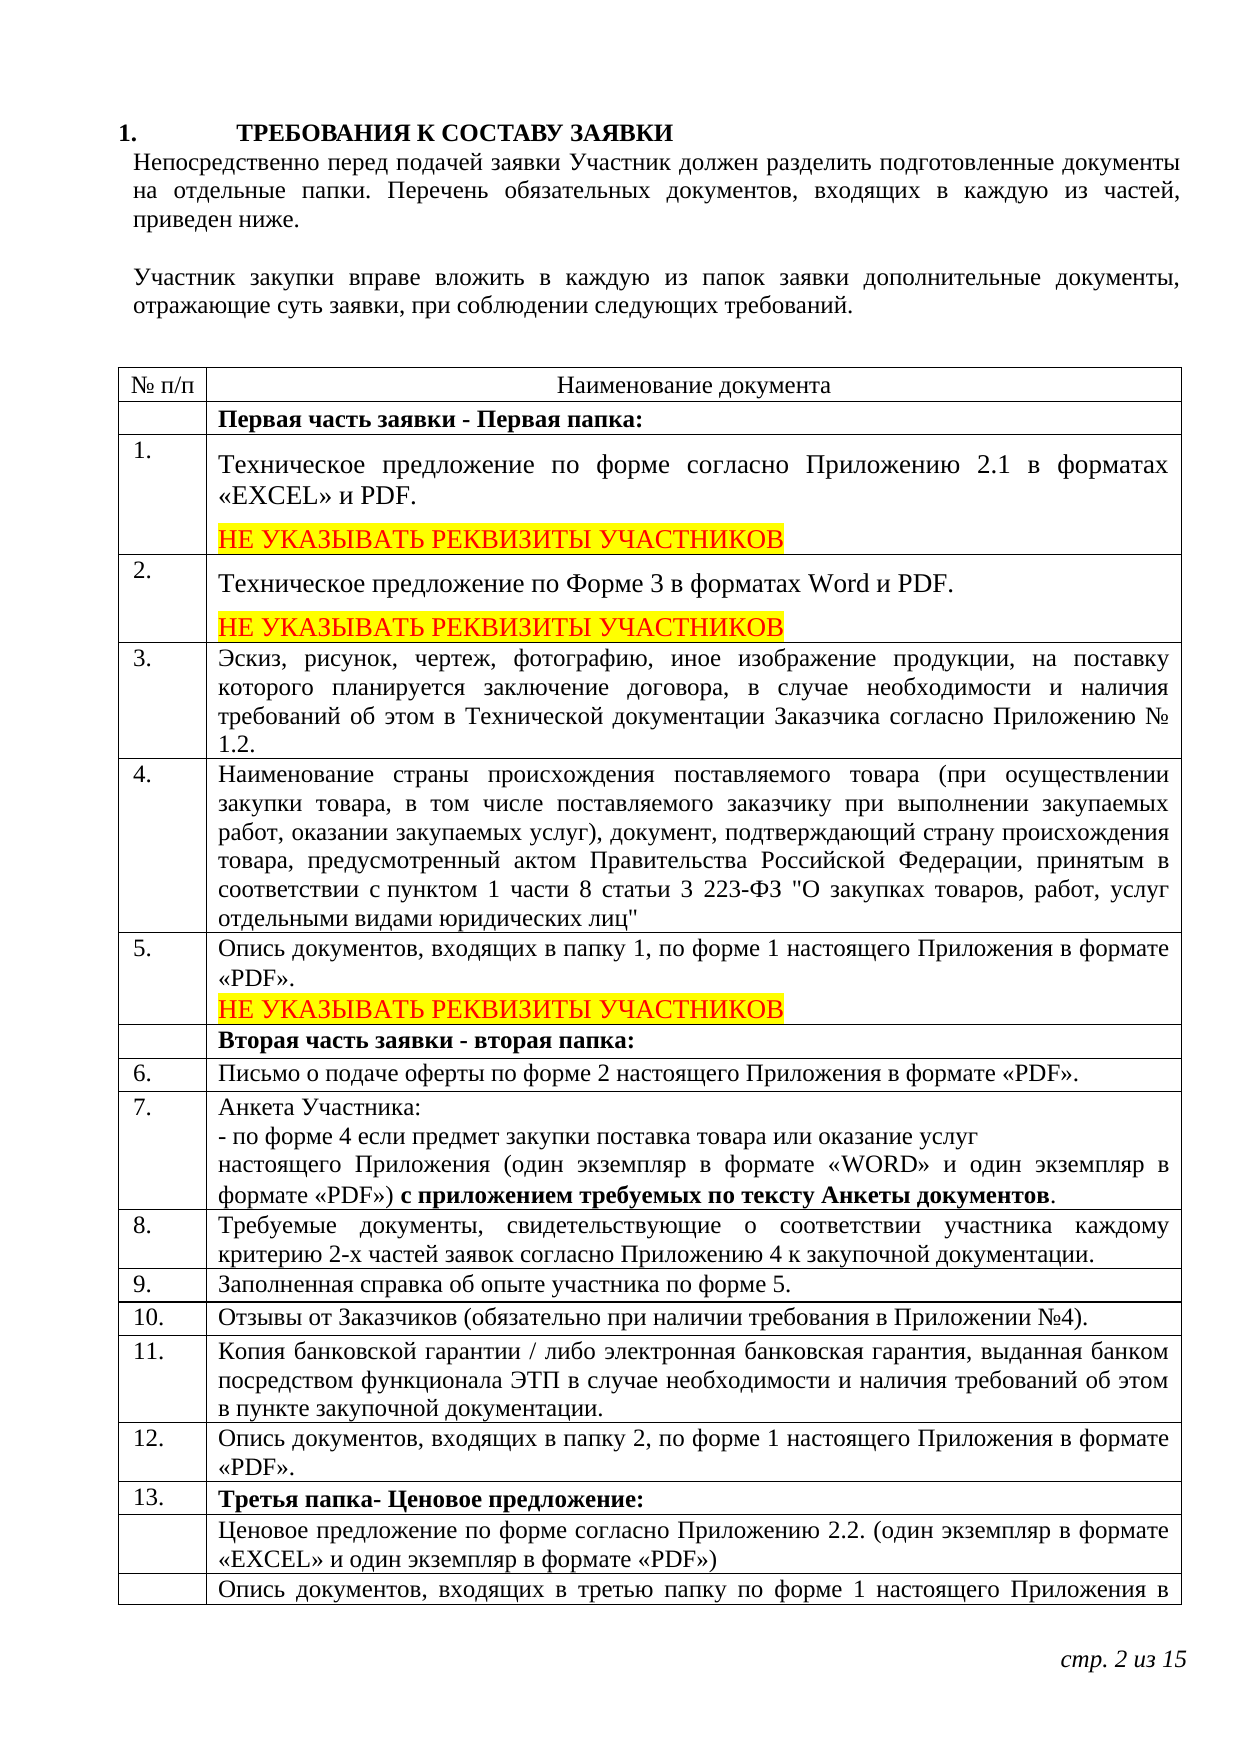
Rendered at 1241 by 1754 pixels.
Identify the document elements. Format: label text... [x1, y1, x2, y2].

table_cell Анкета Участника: - по форме 4 если предмет закупки поставка товара или оказание услуг настоящего Приложения (один экземпляр в формате «WORD» и один экземпляр в формате «PDF») c приложением требуемых по тексту Анкеты документов. [207, 1092, 1181, 1209]
table_cell Требуемые документы, свидетельствующие о соответствии участника каждому критерию 2-х частей заявок согласно Приложению 4 к закупочной документации. [207, 1210, 1181, 1268]
table_cell Наименование страны происхождения поставляемого товара (при осуществлении закупки товара, в том числе поставляемого заказчику при выполнении закупаемых работ, оказании закупаемых услуг), документ, подтверждающий страну происхождения товара, предусмотренный актом Правительства Российской Федерации, принятым в соответствии с пунктом 1 части 8 статьи 3 223-ФЗ "О закупках товаров, работ, услуг отдельными видами юридических лиц" [207, 759, 1181, 932]
table_cell [119, 1423, 206, 1481]
table_header № п/п [119, 368, 206, 401]
list Непосредственно перед подачей заявки Участник должен разделить подготовленные документы на отдельные папки. Перечень обязательных документов, входящих в каждую из частей, приведен ниже. [133, 147, 1181, 233]
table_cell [207, 1515, 1181, 1573]
table_cell [119, 435, 206, 554]
table_cell [119, 1059, 206, 1091]
table_cell [119, 402, 206, 434]
table_cell Техническое предложение по форме согласно Приложению 2.1 в форматах «EXCEL» и PDF. НЕ УКАЗЫВАТЬ РЕКВИЗИТЫ УЧАСТНИКОВ [207, 435, 1181, 554]
table_cell [119, 1336, 206, 1422]
table_cell [119, 1515, 206, 1573]
table_cell [119, 1092, 206, 1209]
table_cell [119, 1210, 206, 1268]
list Участник закупки вправе вложить в каждую из папок заявки дополнительные документы, отражающие суть заявки, при соблюдении следующих требований. [133, 262, 1181, 319]
table_cell [119, 1574, 206, 1604]
table_cell Письмо о подаче оферты по форме 2 настоящего Приложения в формате «PDF». [207, 1059, 1181, 1091]
subtitle ТРЕБОВАНИЯ К СОСТАВУ ЗАЯВКИ [118, 118, 1181, 147]
table_cell [119, 1025, 206, 1057]
table_cell Эскиз, рисунок, чертеж, фотографию, иное изображение продукции, на поставку которого планируется заключение договора, в случае необходимости и наличия требований об этом в Технической документации Заказчика согласно Приложению № 1.2. [207, 643, 1181, 758]
table_cell Первая часть заявки - Первая папка: [207, 402, 1181, 434]
table_cell Техническое предложение по Форме 3 в форматах Word и PDF. НЕ УКАЗЫВАТЬ РЕКВИЗИТЫ УЧАСТНИКОВ [207, 555, 1181, 642]
table_header Наименование документа [207, 368, 1181, 401]
table_cell Третья папка- Ценовое предложение: [207, 1482, 1181, 1514]
table_cell Заполненная справка об опыте участника по форме 5. [207, 1269, 1181, 1301]
table_cell [119, 933, 206, 1024]
table_cell [119, 1482, 206, 1514]
table_cell Копия банковской гарантии / либо электронная банковская гарантия, выданная банком посредством функционала ЭТП в случае необходимости и наличия требований об этом в пункте закупочной документации. [207, 1336, 1181, 1422]
table_cell [119, 555, 206, 642]
table_cell Опись документов, входящих в папку 1, по форме 1 настоящего Приложения в формате «PDF». НЕ УКАЗЫВАТЬ РЕКВИЗИТЫ УЧАСТНИКОВ [207, 933, 1181, 1024]
table_cell Отзывы от Заказчиков (обязательно при наличии требования в Приложении №4). [207, 1303, 1181, 1335]
table_cell [119, 759, 206, 932]
table_cell [119, 643, 206, 758]
table_cell Вторая часть заявки - вторая папка: [207, 1025, 1181, 1057]
table_cell [119, 1303, 206, 1335]
table_cell [119, 1269, 206, 1301]
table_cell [207, 1574, 1181, 1604]
table_cell Опись документов, входящих в папку 2, по форме 1 настоящего Приложения в формате «PDF». [207, 1423, 1181, 1481]
